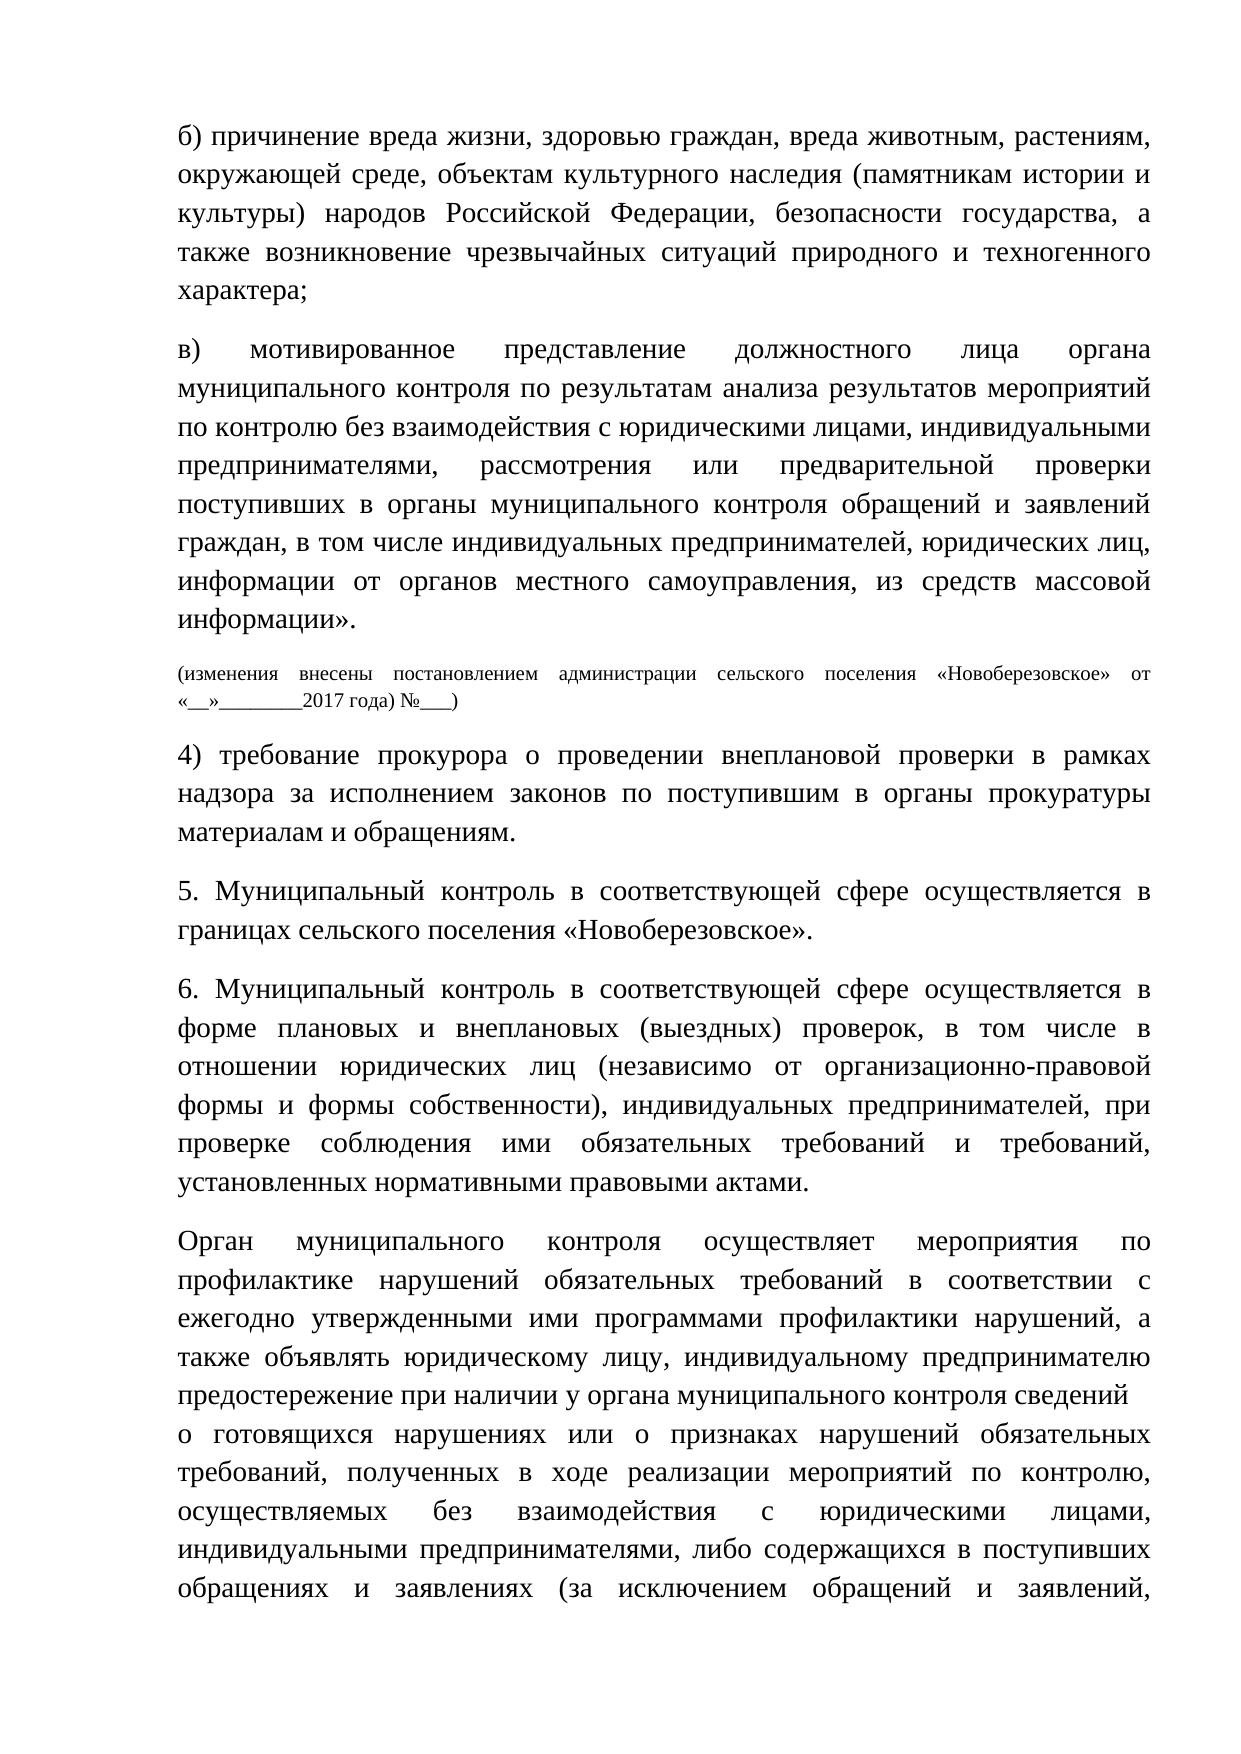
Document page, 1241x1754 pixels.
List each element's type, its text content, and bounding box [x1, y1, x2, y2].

text 5. Муниципальный контроль в соответствующей сфере осуществляется в границах сельского поселения «Новоберезовское». [177, 873, 1152, 945]
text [177, 1223, 1152, 1604]
text 6. Муниципальный контроль в соответствующей сфере осуществляется в форме плановых и внеплановых (выездных) проверок, в том числе в отношении юридических лиц (независимо от организационно-правовой формы и формы собственности), индивидуальных предпринимателей, при проверке соблюдения ими обязательных требований и требований, установленных нормативными правовыми актами. [177, 971, 1152, 1197]
text (изменения внесены постановлением администрации сельского поселения «Новоберезовское» от «__»________2017 года) №___) [177, 661, 1152, 712]
text в) мотивированное представление должностного лица органа муниципального контроля по результатам анализа результатов мероприятий по контролю без взаимодействия с юридическими лицами, индивидуальными предпринимателями, рассмотрения или предварительной проверки поступивших в органы муниципального контроля обращений и заявлений граждан, в том числе индивидуальных предпринимателей, юридических лиц, информации от органов местного самоуправления, из средств массовой информации». [177, 332, 1152, 635]
text 4) требование прокурора о проведении внеплановой проверки в рамках надзора за исполнением законов по поступившим в органы прокуратуры материалам и обращениям. [177, 737, 1152, 847]
text б) причинение вреда жизни, здоровью граждан, вреда животным, растениям, окружающей среде, объектам культурного наследия (памятникам истории и культуры) народов Российской Федерации, безопасности государства, а также возникновение чрезвычайных ситуаций природного и техногенного характера; [177, 118, 1152, 306]
